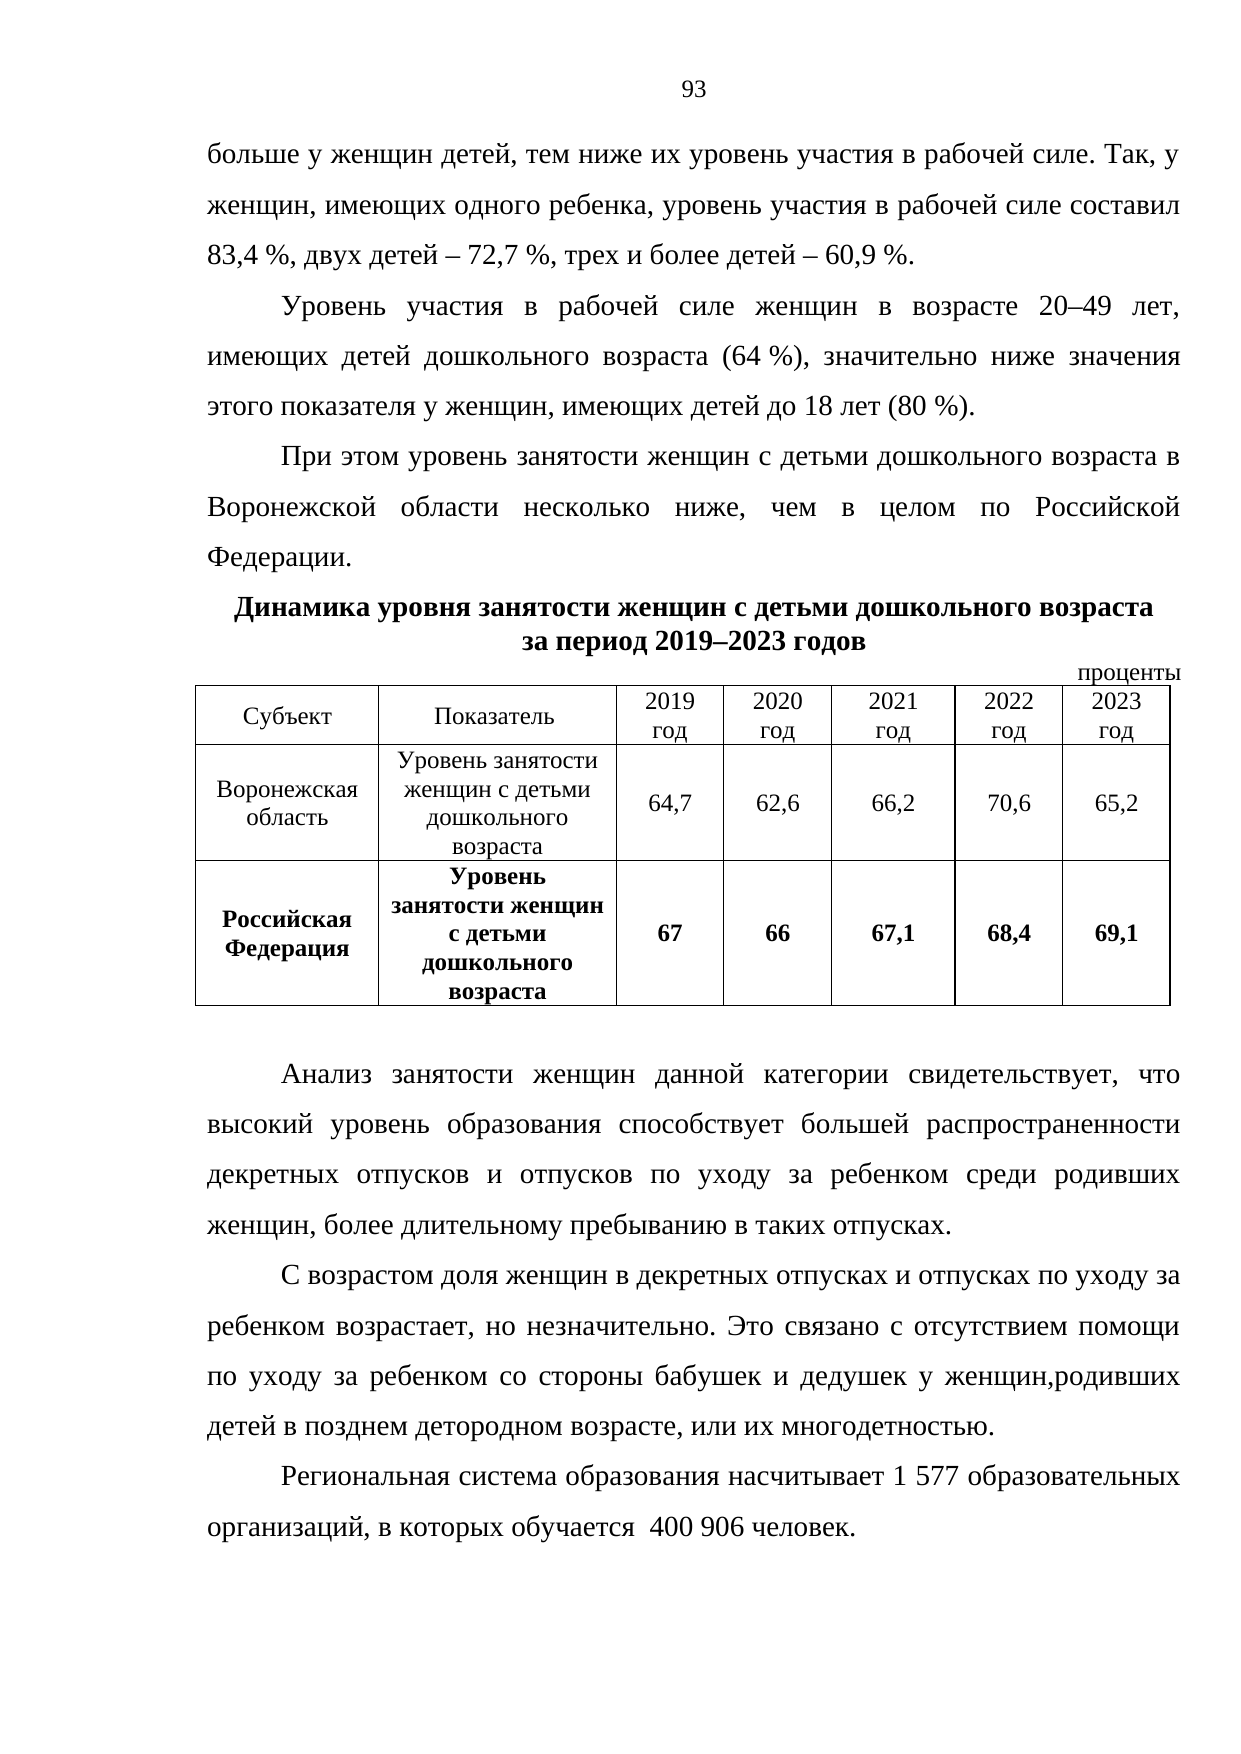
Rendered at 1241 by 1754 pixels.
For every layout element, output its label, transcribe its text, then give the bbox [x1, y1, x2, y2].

text Региональная система образования насчитывает 1 577 образовательных организаций, в которых обучается 400 906 человек. [207, 1458, 1181, 1542]
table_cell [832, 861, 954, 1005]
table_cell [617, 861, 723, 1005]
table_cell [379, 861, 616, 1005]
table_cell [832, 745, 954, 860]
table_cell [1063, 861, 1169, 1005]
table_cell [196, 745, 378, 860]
text Уровень участия в рабочей силе женщин в возрасте 20–49 лет, имеющих детей дошкольного возраста (64 %), значительно ниже значения этого показателя у женщин, имеющих детей до 18 лет (80 %). [207, 288, 1181, 422]
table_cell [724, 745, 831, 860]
text проценты [207, 657, 1181, 685]
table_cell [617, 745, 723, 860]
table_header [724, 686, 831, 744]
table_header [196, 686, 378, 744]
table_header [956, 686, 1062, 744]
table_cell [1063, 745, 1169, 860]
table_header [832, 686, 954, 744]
text Динамика уровня занятости женщин с детьми дошкольного возраста [207, 589, 1181, 623]
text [207, 137, 1181, 271]
text С возрастом доля женщин в декретных отпусках и отпусках по уходу за ребенком возрастает, но незначительно. Это связано с отсутствием помощи по уходу за ребенком со стороны бабушек и дедушек у женщин,родивших детей в позднем детородном возрасте, или их многодетностью. [207, 1257, 1181, 1442]
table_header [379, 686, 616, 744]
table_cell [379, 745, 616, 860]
text При этом уровень занятости женщин с детьми дошкольного возраста в Воронежской области несколько ниже, чем в целом по Российской Федерации. [207, 438, 1181, 573]
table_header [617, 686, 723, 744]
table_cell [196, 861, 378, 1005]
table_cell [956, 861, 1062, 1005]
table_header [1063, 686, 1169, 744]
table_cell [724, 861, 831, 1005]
text за период 2019–2023 годов [207, 623, 1181, 657]
text Анализ занятости женщин данной категории свидетельствует, что высокий уровень образования способствует большей распространенности декретных отпусков и отпусков по уходу за ребенком среди родивших женщин, более длительному пребыванию в таких отпусках. [207, 1056, 1181, 1241]
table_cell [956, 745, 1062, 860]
